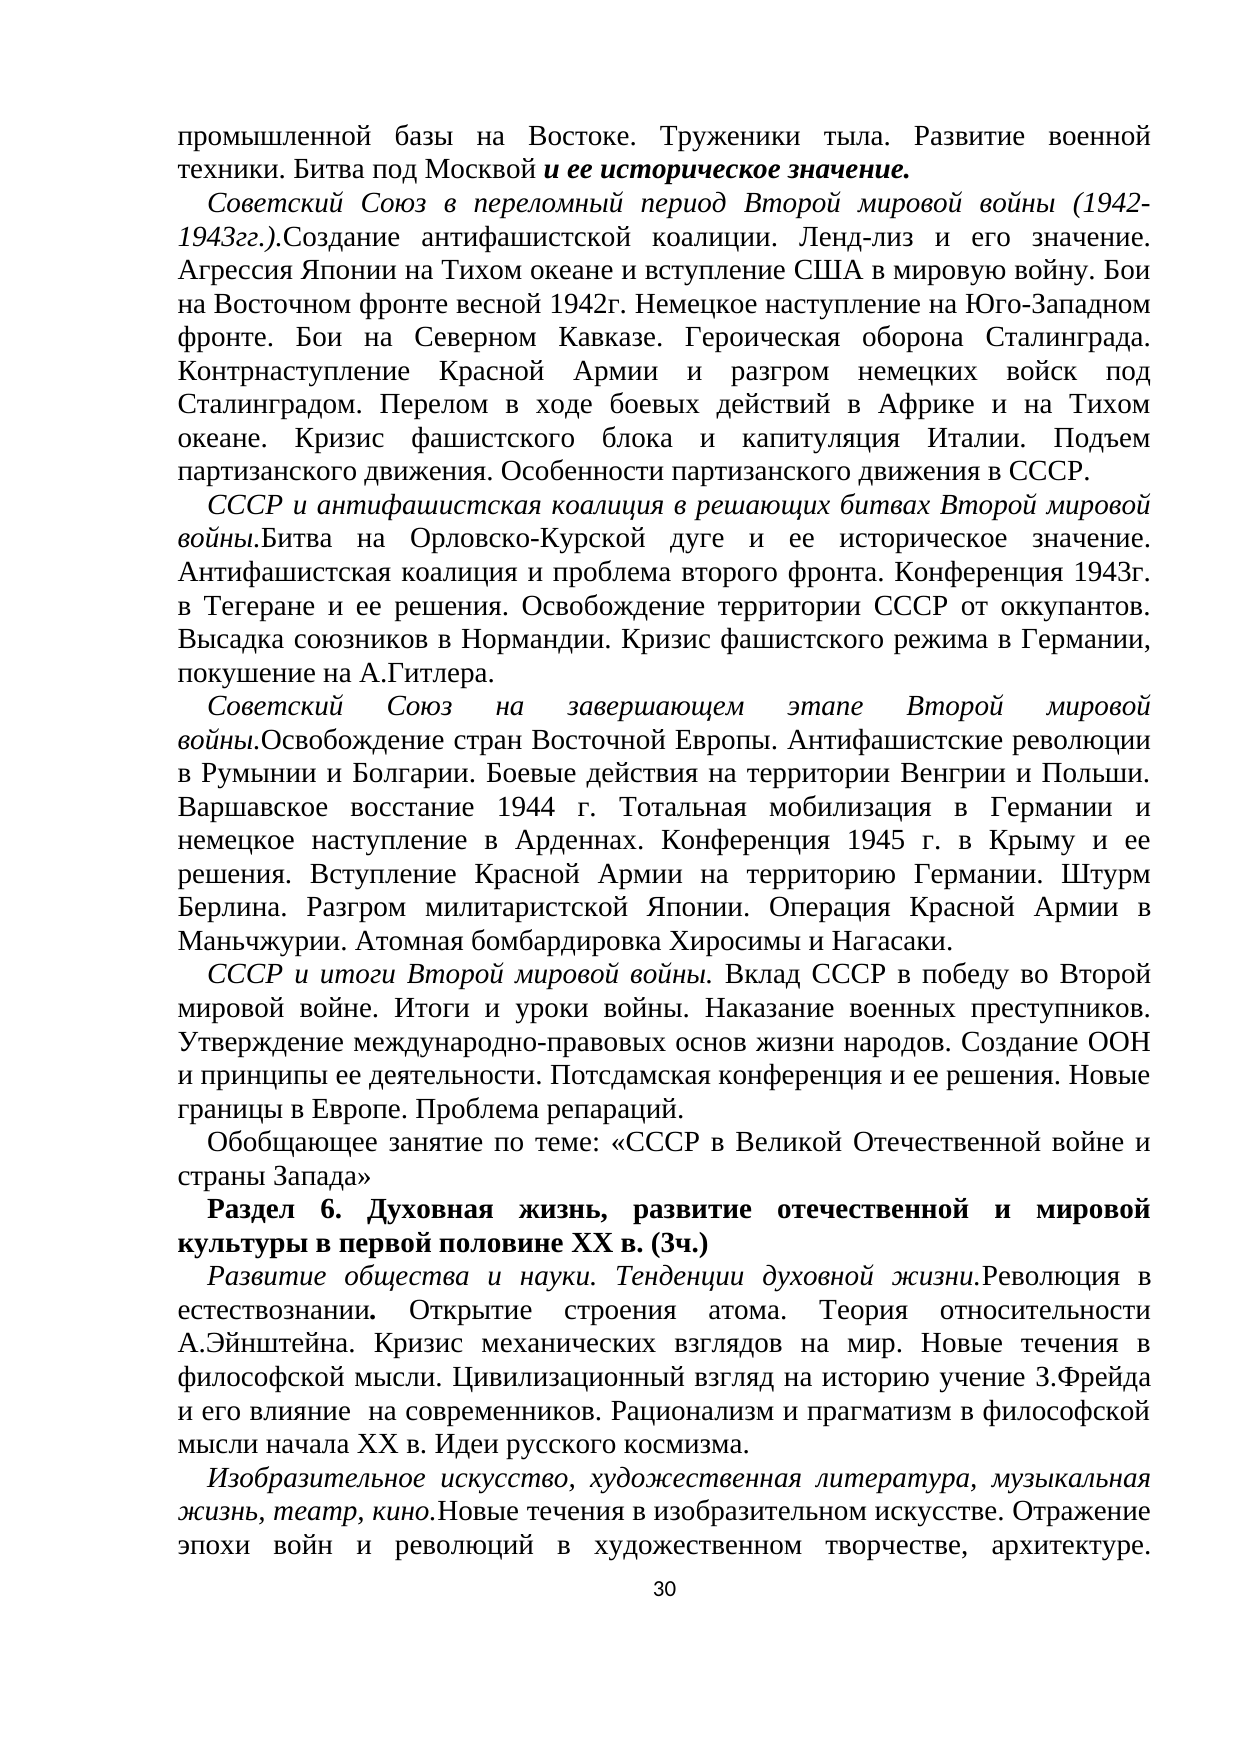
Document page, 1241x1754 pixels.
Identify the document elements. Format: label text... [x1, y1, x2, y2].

text Советский Союз в переломный период Второй мировой войны (1942-1943гг.).Создание антифашистской коалиции. Ленд-лиз и его значение. Агрессия Японии на Тихом океане и вступление США в мировую войну. Бои на Восточном фронте весной 1942г. Немецкое наступление на Юго-Западном фронте. Бои на Северном Кавказе. Героическая оборона Сталинграда. Контрнаступление Красной Армии и разгром немецких войск под Сталинградом. Перелом в ходе боевых действий в Африке и на Тихом океане. Кризис фашистского блока и капитуляция Италии. Подъем партизанского движения. Особенности партизанского движения в СССР. [177, 185, 1152, 487]
text Развитие общества и науки. Тенденции духовной жизни.Революция в естествознании. Открытие строения атома. Теория относительности А.Эйнштейна. Кризис механических взглядов на мир. Новые течения в философской мысли. Цивилизационный взгляд на историю учение З.Фрейда и его влияние на современников. Рационализм и прагматизм в философской мысли начала XX в. Идеи русского космизма. [177, 1258, 1152, 1460]
text Раздел 6. Духовная жизнь, развитие отечественной и мировой культуры в первой половине XX в. (3ч.) [177, 1191, 1152, 1258]
text СССР и антифашистская коалиция в решающих битвах Второй мировой войны.Битва на Орловско-Курской дуге и ее историческое значение. Антифашистская коалиция и проблема второго фронта. Конференция 1943г. в Тегеране и ее решения. Освобождение территории СССР от оккупантов. Высадка союзников в Нормандии. Кризис фашистского режима в Германии, покушение на А.Гитлера. [177, 487, 1152, 688]
text Обобщающее занятие по теме: «СССР в Великой Отечественной войне и страны Запада» [177, 1124, 1152, 1191]
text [177, 118, 1152, 185]
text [177, 1460, 1152, 1560]
text СССР и итоги Второй мировой войны. Вклад СССР в победу во Второй мировой войне. Итоги и уроки войны. Наказание военных преступников. Утверждение международно-правовых основ жизни народов. Создание ООН и принципы ее деятельности. Потсдамская конференция и ее решения. Новые границы в Европе. Проблема репараций. [177, 957, 1152, 1124]
text Советский Союз на завершающем этапе Второй мировой войны.Освобождение стран Восточной Европы. Антифашистские революции в Румынии и Болгарии. Боевые действия на территории Венгрии и Польши. Варшавское восстание 1944 г. Тотальная мобилизация в Германии и немецкое наступление в Арденнах. Конференция 1945 г. в Крыму и ее решения. Вступление Красной Армии на территорию Германии. Штурм Берлина. Разгром милитаристской Японии. Операция Красной Армии в Маньчжурии. Атомная бомбардировка Хиросимы и Нагасаки. [177, 688, 1152, 957]
